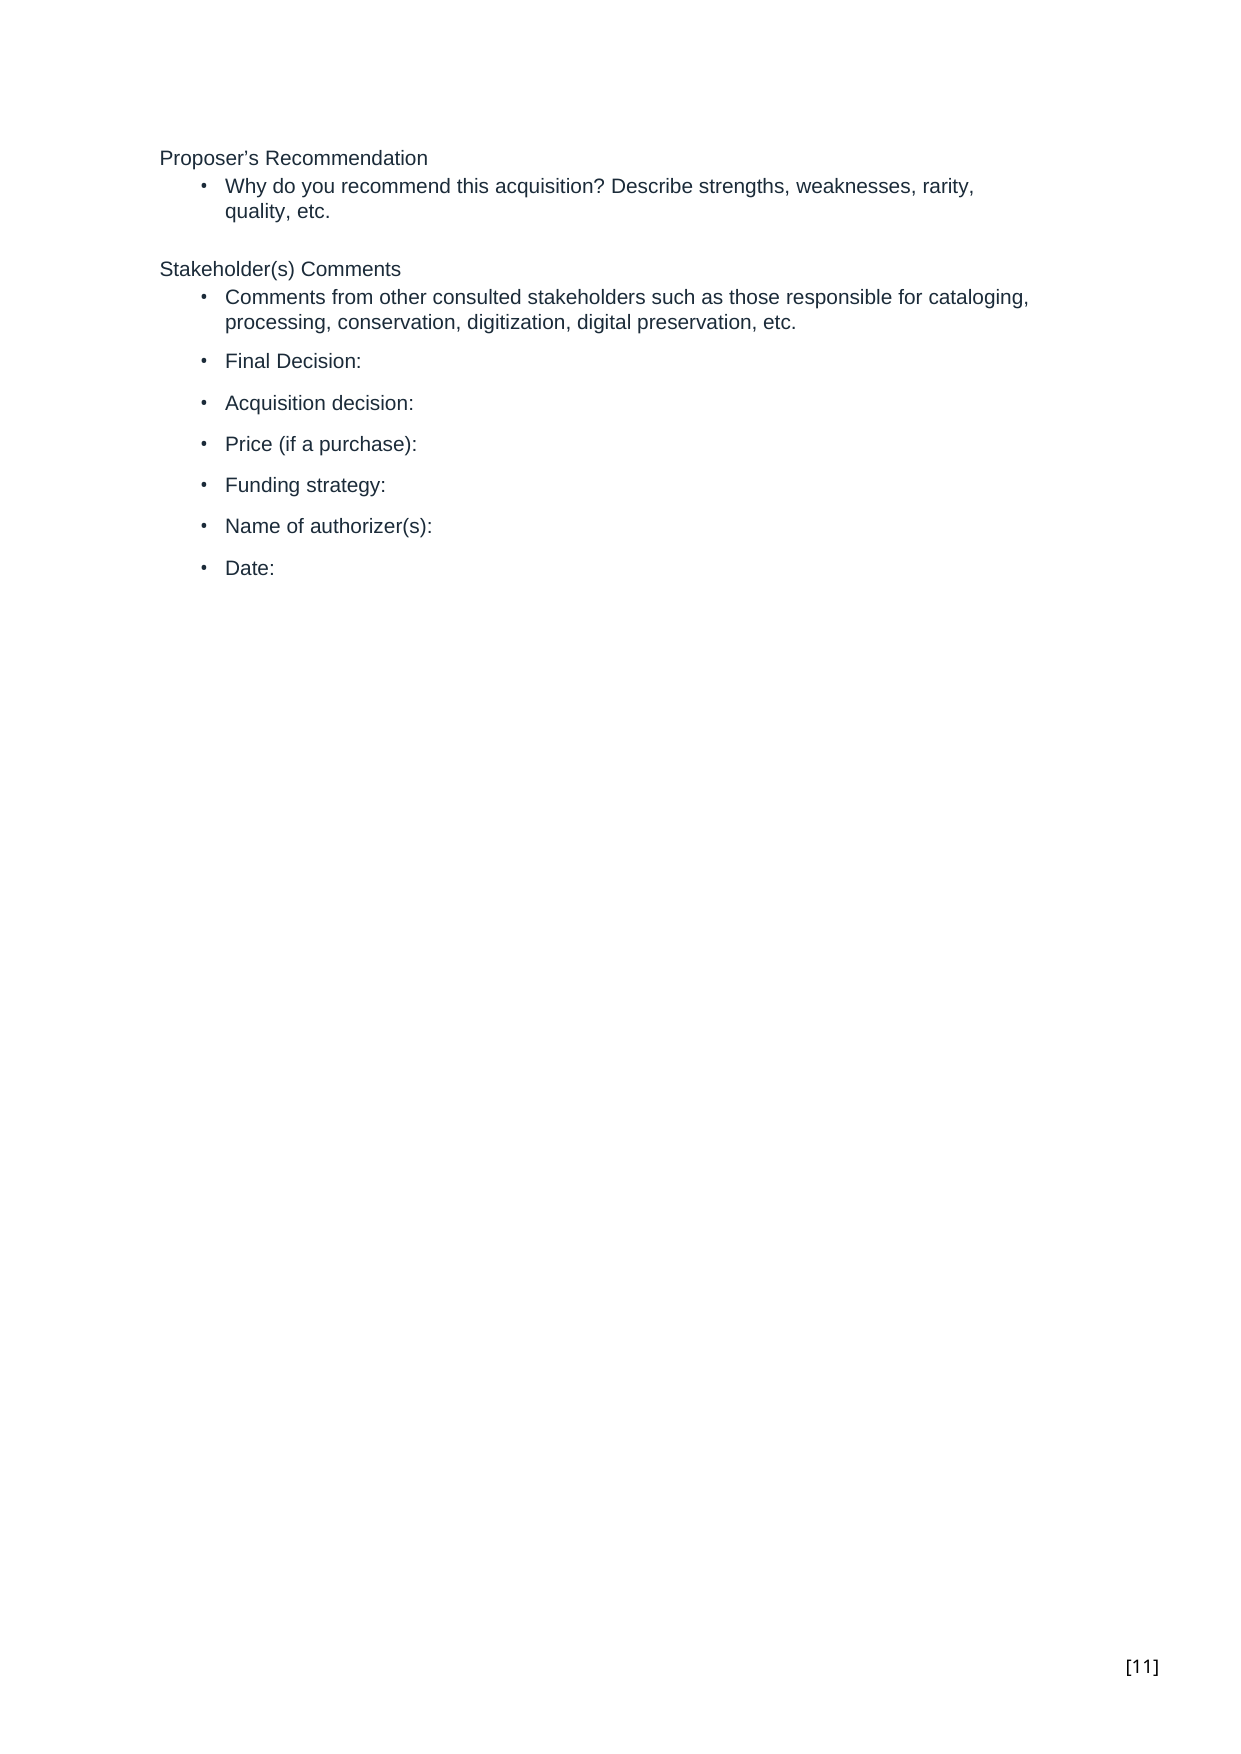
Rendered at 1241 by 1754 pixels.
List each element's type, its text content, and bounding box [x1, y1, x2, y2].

list Price (if a purchase): [200, 429, 1159, 457]
list Acquisition decision: [200, 388, 1159, 416]
list Name of authorizer(s): [200, 512, 1159, 540]
list Why do you recommend this acquisition? Describe strengths, weaknesses, rarity, quality, etc. [200, 171, 977, 223]
list Comments from other consulted stakeholders such as those responsible for cataloging, processing, conservation, digitization, digital preservation, etc. [200, 282, 1044, 334]
list Final Decision: [200, 346, 1159, 375]
list Funding strategy: [200, 470, 1159, 499]
list Date: [200, 553, 1159, 581]
text Stakeholder(s) Comments [159, 254, 1159, 282]
text Proposer’s Recommendation [159, 144, 1159, 171]
